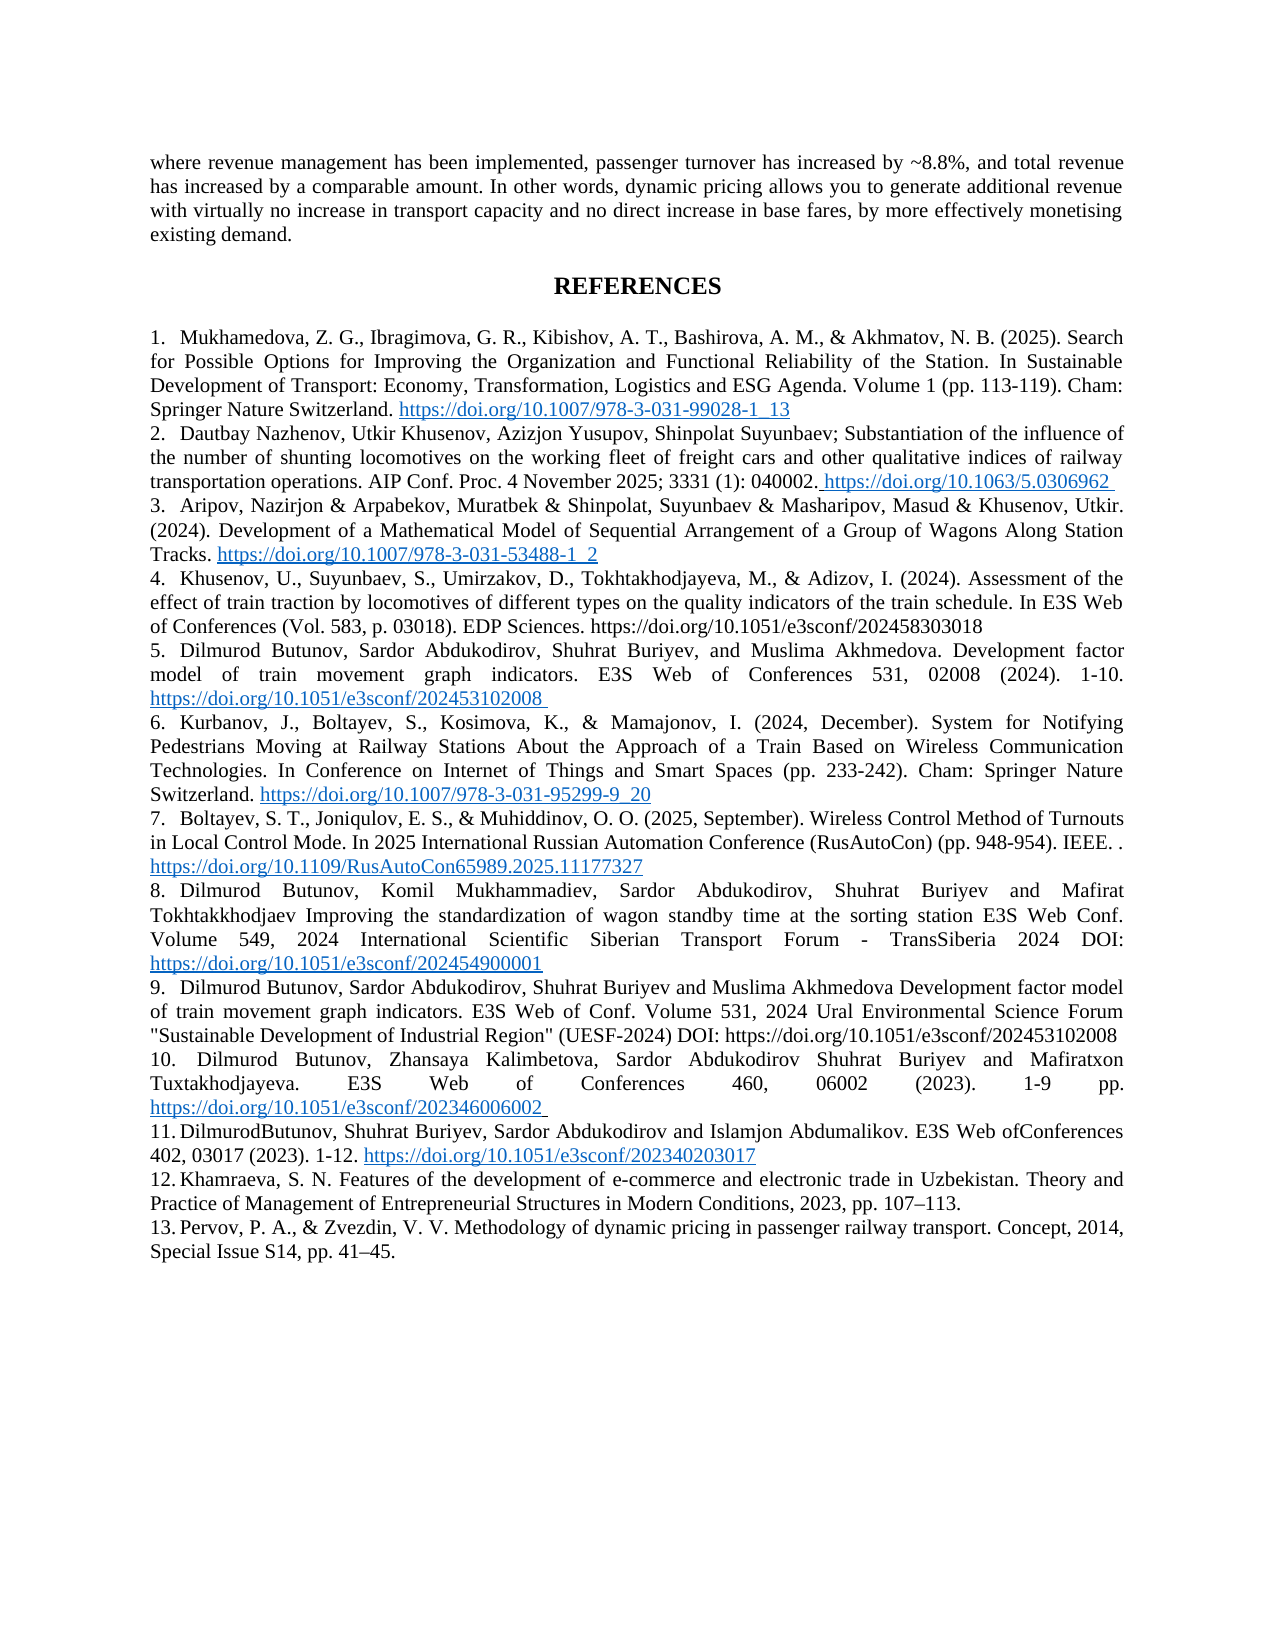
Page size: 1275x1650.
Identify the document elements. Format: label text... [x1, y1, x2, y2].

list Boltayev, S. T., Joniqulov, E. S., & Muhiddinov, O. O. (2025, September). Wireless Control Method of Turnouts in Local Control Mode. In 2025 International Russian Automation Conference (RusAutoCon) (pp. 948-954). IEEE. . https://doi.org/10.1109/RusAutoCon65989.2025.11177327 [150, 806, 1125, 878]
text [150, 150, 1125, 246]
list Khamraeva, S. N. Features of the development of e-commerce and electronic trade in Uzbekistan. Theory and Practice of Management of Entrepreneurial Structures in Modern Conditions, 2023, pp. 107–113. [150, 1167, 1125, 1215]
list Kurbanov, J., Boltayev, S., Kosimova, K., & Mamajonov, I. (2024, December). System for Notifying Pedestrians Moving at Railway Stations About the Approach of a Train Based on Wireless Communication Technologies. In Conference on Internet of Things and Smart Spaces (pp. 233-242). Cham: Springer Nature Switzerland. https://doi.org/10.1007/978-3-031-95299-9_20 [150, 710, 1125, 806]
list Mukhamedova, Z. G., Ibragimova, G. R., Kibishov, A. T., Bashirova, A. M., & Akhmatov, N. B. (2025). Search for Possible Options for Improving the Organization and Functional Reliability of the Station. In Sustainable Development of Transport: Economy, Transformation, Logistics and ESG Agenda. Volume 1 (pp. 113-119). Cham: Springer Nature Switzerland. https://doi.org/10.1007/978-3-031-99028-1_13 [150, 325, 1125, 421]
list Dilmurod Butunov, Komil Mukhammadiev, Sardor Abdukodirov, Shuhrat Buriyev and Mafirat Tokhtakkhodjaev Improving the standardization of wagon standby time at the sorting station E3S Web Conf. Volume 549, 2024 International Scientific Siberian Transport Forum - TransSiberia 2024 DOI: https://doi.org/10.1051/e3sconf/202454900001 [150, 878, 1125, 975]
list Pervov, P. A., & Zvezdin, V. V. Methodology of dynamic pricing in passenger railway transport. Concept, 2014, Special Issue S14, pp. 41–45. [150, 1215, 1125, 1263]
list Dilmurod Butunov, Sardor Abdukodirov, Shuhrat Buriyev, and Muslima Akhmedova. Development factor model of train movement graph indicators. E3S Web of Conferences 531, 02008 (2024). 1-10. https://doi.org/10.1051/e3sconf/202453102008 [150, 638, 1125, 710]
list Aripov, Nazirjon & Arpabekov, Muratbek & Shinpolat, Suyunbaev & Masharipov, Masud & Khusenov, Utkir. (2024). Development of a Mathematical Model of Sequential Arrangement of a Group of Wagons Along Station Tracks. https://doi.org/10.1007/978-3-031-53488-1_2 [150, 493, 1125, 566]
list Dautbay Nazhenov, Utkir Khusenov, Azizjon Yusupov, Shinpolat Suyunbaev; Substantiation of the influence of the number of shunting locomotives on the working fleet of freight cars and other qualitative indices of railway transportation operations. AIP Conf. Proc. 4 November 2025; 3331 (1): 040002. https://doi.org/10.1063/5.0306962 [150, 421, 1125, 493]
text REFERENCES [150, 271, 1125, 300]
list DilmurodButunov, Shuhrat Buriyev, Sardor Abdukodirov and Islamjon Abdumalikov. E3S Web ofConferences 402, 03017 (2023). 1-12. https://doi.org/10.1051/e3sconf/202340203017 [150, 1119, 1125, 1167]
list Khusenov, U., Suyunbaev, S., Umirzakov, D., Tokhtakhodjayeva, M., & Adizov, I. (2024). Assessment of the effect of train traction by locomotives of different types on the quality indicators of the train schedule. In E3S Web of Conferences (Vol. 583, p. 03018). EDP Sciences. https://doi.org/10.1051/e3sconf/202458303018 [150, 566, 1125, 638]
list Dilmurod Butunov, Zhansaya Kalimbetova, Sardor Abdukodirov Shuhrat Buriyev and Mafiratxon Tuxtakhodjayeva. E3S Web of Conferences 460, 06002 (2023). 1-9 pp. https://doi.org/10.1051/e3sconf/202346006002 [150, 1047, 1125, 1119]
list Dilmurod Butunov, Sardor Abdukodirov, Shuhrat Buriyev and Muslima Akhmedova Development factor model of train movement graph indicators. E3S Web of Conf. Volume 531, 2024 Ural Environmental Science Forum "Sustainable Development of Industrial Region" (UESF-2024) DOI: https://doi.org/10.1051/e3sconf/202453102008 [150, 975, 1125, 1047]
